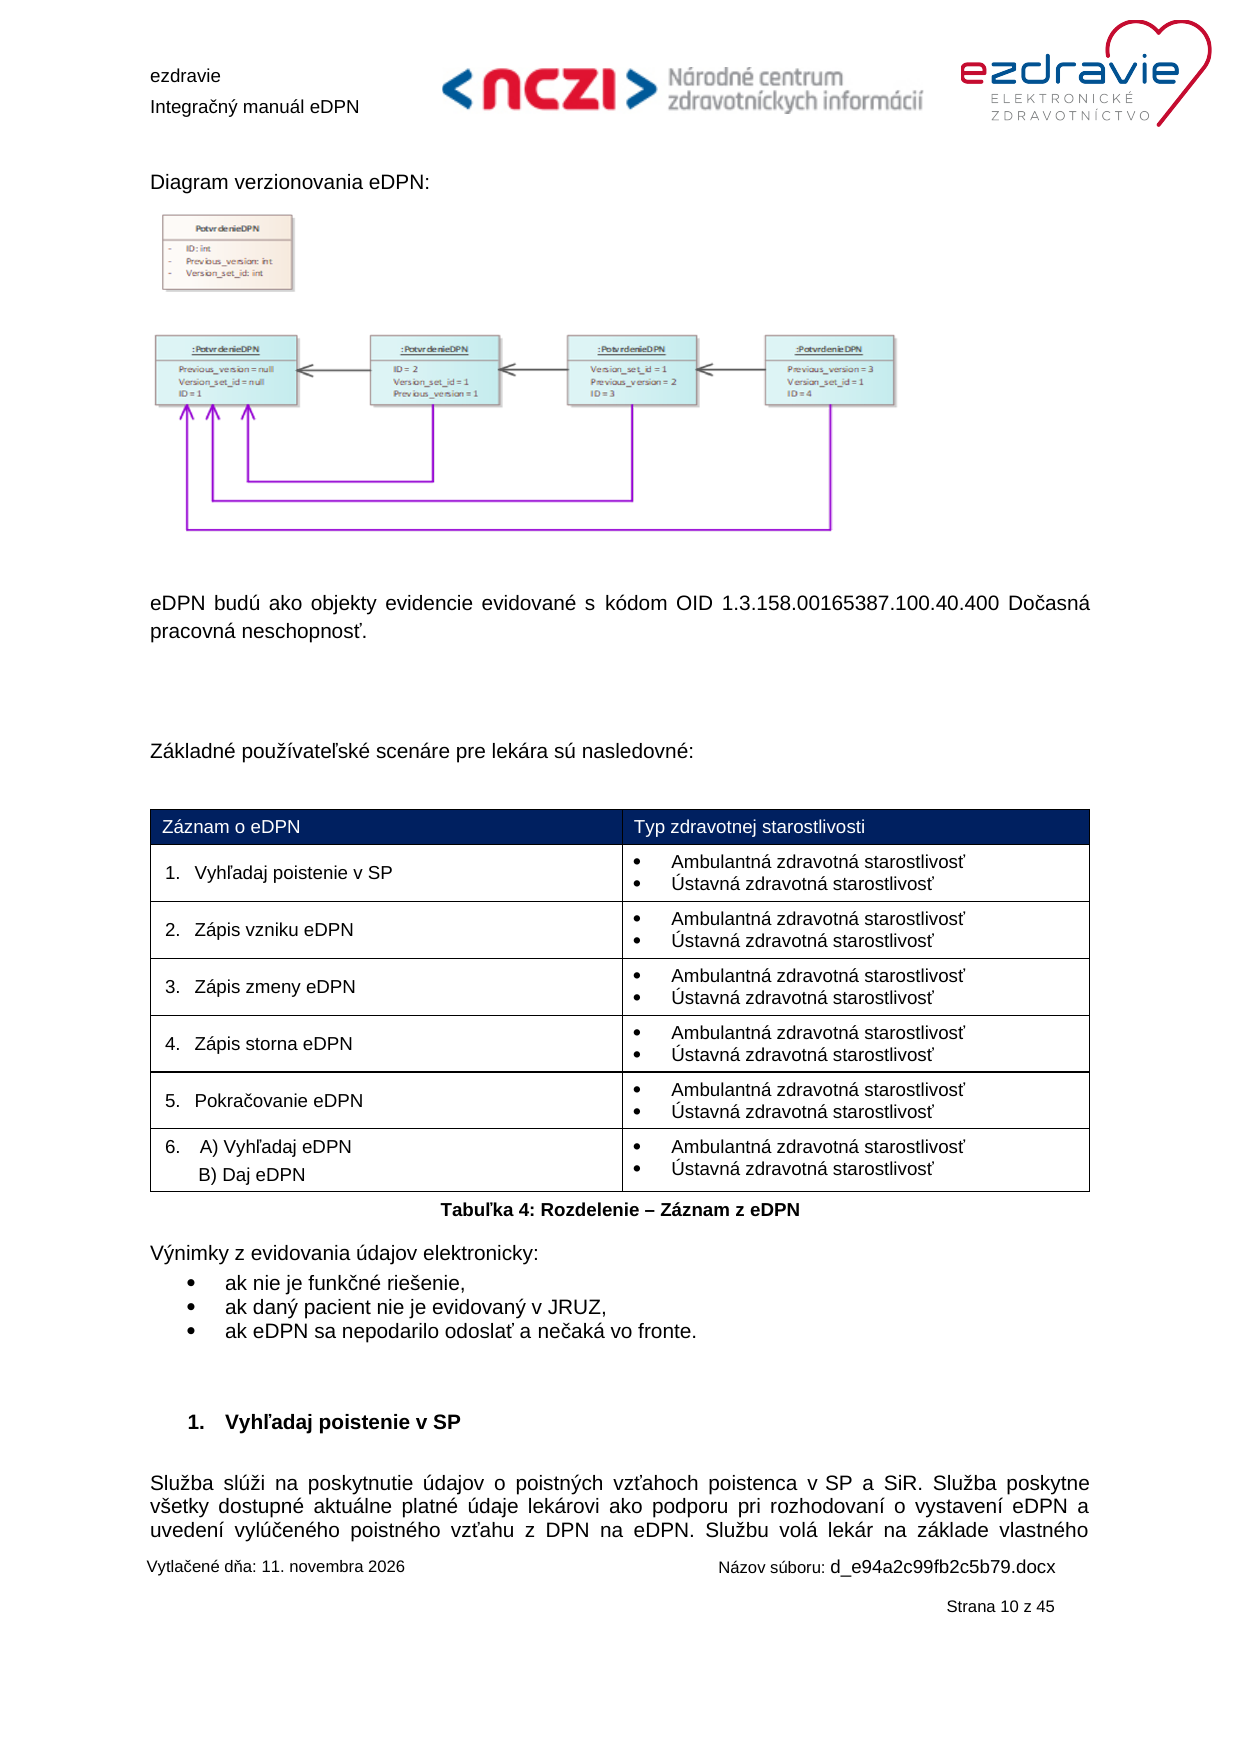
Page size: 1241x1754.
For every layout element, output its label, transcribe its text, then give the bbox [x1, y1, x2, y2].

table_header Typ zdravotnej starostlivosti [623, 810, 1089, 844]
table_cell Ambulantná zdravotná starostlivosť Ústavná zdravotná starostlivosť [623, 902, 1089, 958]
table_cell Ambulantná zdravotná starostlivosť Ústavná zdravotná starostlivosť [623, 959, 1089, 1014]
table_cell A) Vyhľadaj eDPN B) Daj eDPN [151, 1129, 622, 1191]
list ak daný pacient nie je evidovaný v JRUZ, [187, 1295, 1090, 1319]
table_cell Zápis vzniku eDPN [151, 902, 622, 958]
picture [961, 20, 1212, 127]
text eDPN budú ako objekty evidencie evidované s kódom OID 1.3.158.00165387.100.40.400 Dočasná pracovná neschopnosť. [150, 591, 1090, 643]
table_cell Ambulantná zdravotná starostlivosť Ústavná zdravotná starostlivosť [623, 1129, 1089, 1191]
table_cell Vyhľadaj poistenie v SP [151, 845, 622, 901]
picture [150, 210, 901, 536]
text Tabuľka 4: Rozdelenie – Záznam z eDPN [150, 1198, 1090, 1220]
table_cell Zápis zmeny eDPN [151, 959, 622, 1014]
text Diagram verzionovania eDPN: [150, 170, 1090, 194]
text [150, 1470, 1090, 1542]
text Základné používateľské scenáre pre lekára sú nasledovné: [150, 739, 1090, 763]
list Vyhľadaj poistenie v SP [187, 1410, 1090, 1434]
table_cell Pokračovanie eDPN [151, 1073, 622, 1128]
table_cell Ambulantná zdravotná starostlivosť Ústavná zdravotná starostlivosť [623, 845, 1089, 901]
table_cell Zápis storna eDPN [151, 1016, 622, 1071]
list ak nie je funkčné riešenie, [187, 1271, 1090, 1295]
list ak eDPN sa nepodarilo odoslať a nečaká vo fronte. [187, 1319, 1090, 1343]
picture [442, 67, 924, 114]
text Výnimky z evidovania údajov elektronicky: [150, 1241, 1090, 1265]
table_header Záznam o eDPN [151, 810, 622, 844]
table_cell Ambulantná zdravotná starostlivosť Ústavná zdravotná starostlivosť [623, 1073, 1089, 1128]
table_cell Ambulantná zdravotná starostlivosť Ústavná zdravotná starostlivosť [623, 1016, 1089, 1071]
